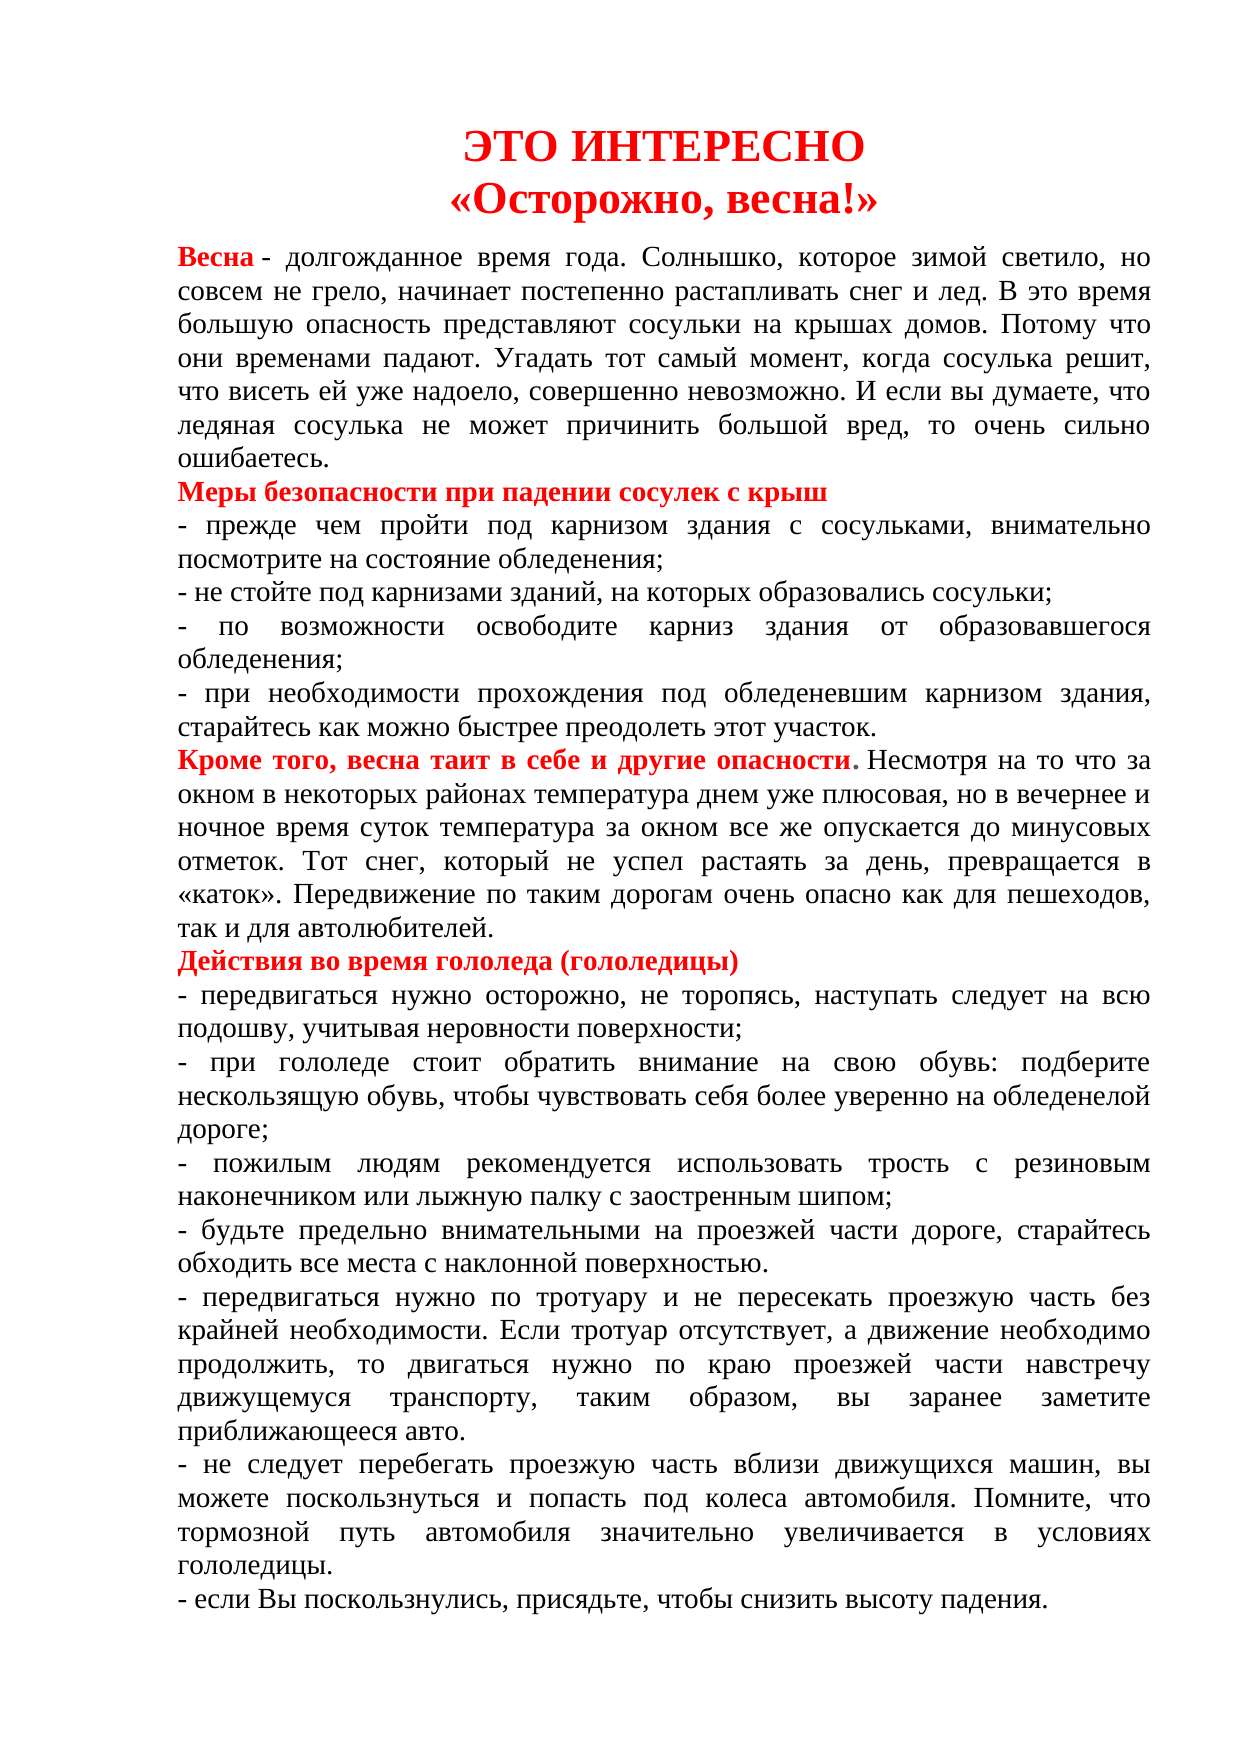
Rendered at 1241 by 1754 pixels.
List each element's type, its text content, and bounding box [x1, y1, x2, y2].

text - передвигаться нужно по тротуару и не пересекать проезжую часть без крайней необходимости. Если тротуар отсутствует, а движение необходимо продолжить, то двигаться нужно по краю проезжей части навстречу движущемуся транспорту, таким образом, вы заранее заметите приближающееся авто. [177, 1279, 1152, 1447]
text - если Вы поскользнулись, присядьте, чтобы снизить высоту падения. [177, 1581, 1152, 1614]
text - пожилым людям рекомендуется использовать трость с резиновым наконечником или лыжную палку с заостренным шипом; [177, 1145, 1152, 1212]
text Весна - долгожданное время года. Солнышко, которое зимой светило, но совсем не грело, начинает постепенно растапливать снег и лед. В это время большую опасность представляют сосульки на крышах домов. Потому что они временами падают. Угадать тот самый момент, когда сосулька решит, что висеть ей уже надоело, совершенно невозможно. И если вы думаете, что ледяная сосулька не может причинить большой вред, то очень сильно ошибаетесь. [177, 239, 1152, 474]
text - будьте предельно внимательными на проезжей части дороге, старайтесь обходить все места с наклонной поверхностью. [177, 1212, 1152, 1279]
text - при гололеде стоит обратить внимание на свою обувь: подберите нескользящую обувь, чтобы чувствовать себя более уверенно на обледенелой дороге; [177, 1044, 1152, 1145]
text - при необходимости прохождения под обледеневшим карнизом здания, старайтесь как можно быстрее преодолеть этот участок. [177, 675, 1152, 742]
text - передвигаться нужно осторожно, не торопясь, наступать следует на всю подошву, учитывая неровности поверхности; [177, 977, 1152, 1044]
text - не следует перебегать проезжую часть вблизи движущихся машин, вы можете поскользнуться и попасть под колеса автомобиля. Помните, что тормозной путь автомобиля значительно увеличивается в условиях гололедицы. [177, 1447, 1152, 1581]
text - по возможности освободите карниз здания от образовавшегося обледенения; [177, 608, 1152, 675]
text Действия во время гололеда (гололедицы) [177, 943, 1152, 977]
text Меры безопасности при падении сосулек с крыш [177, 474, 1152, 507]
subtitle «Осторожно, весна!» [177, 171, 1152, 223]
subtitle ЭТО ИНТЕРЕСНО [177, 118, 1152, 171]
text Кроме того, весна таит в себе и другие опасности. Несмотря на то что за окном в некоторых районах температура днем уже плюсовая, но в вечернее и ночное время суток температура за окном все же опускается до минусовых отметок. Тот снег, который не успел растаять за день, превращается в «каток». Передвижение по таким дорогам очень опасно как для пешеходов, так и для автолюбителей. [177, 742, 1152, 943]
text - прежде чем пройти под карнизом здания с сосульками, внимательно посмотрите на состояние обледенения; [177, 507, 1152, 574]
text - не стойте под карнизами зданий, на которых образовались сосульки; [177, 574, 1152, 608]
